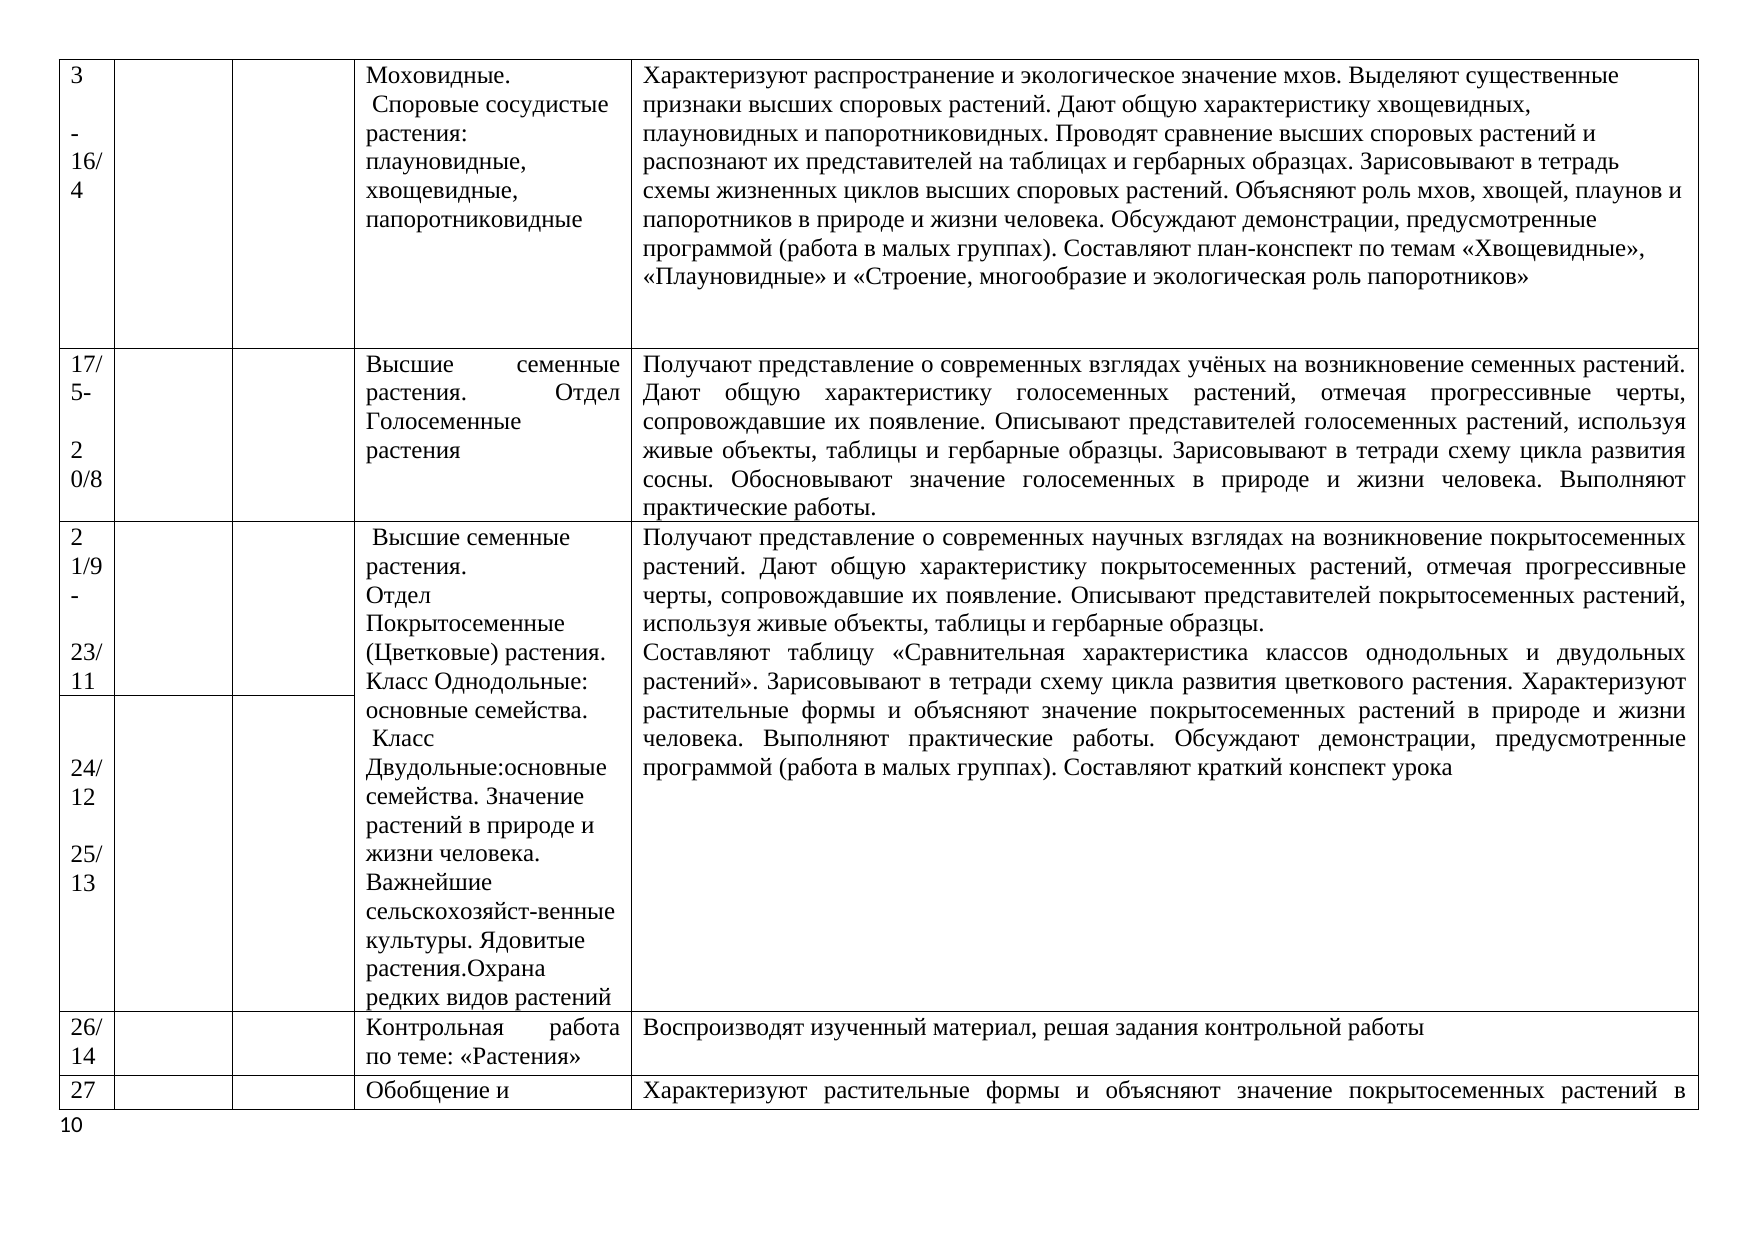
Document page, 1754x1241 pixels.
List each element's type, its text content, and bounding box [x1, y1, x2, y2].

table_cell Высшие семенные растения. Отдел Голосеменные растения [355, 349, 631, 521]
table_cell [632, 1076, 1698, 1109]
table_cell [115, 349, 232, 521]
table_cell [632, 60, 1698, 348]
table_cell [233, 522, 354, 695]
table_cell [233, 1012, 354, 1074]
table_cell Получают представление о современных научных взглядах на возникновение покрытосеменных растений. Дают общую характеристику покрытосеменных растений, отмечая прогрессивные черты, сопровождавшие их появление. Описывают представителей покрытосеменных растений, используя живые объекты, таблицы и гербарные образцы. Составляют таблицу «Сравнительная характеристика классов однодольных и двудольных растений». Зарисовывают в тетради схему цикла развития цветкового растения. Характеризуют растительные формы и объясняют значение покрытосеменных растений в природе и жизни человека. Выполняют практические работы. Обсуждают демонстрации, предусмотренные программой (работа в малых группах). Составляют краткий конспект урока [632, 522, 1698, 1011]
table_cell 17/5- 20/8 [60, 349, 114, 521]
table_cell [233, 1076, 354, 1109]
table_cell Получают представление о современных взглядах учёных на возникновение семенных растений. Дают общую характеристику голосеменных растений, отмечая прогрессивные черты, сопровождавшие их появление. Описывают представителей голосеменных растений, используя живые объекты, таблицы и гербарные образцы. Зарисовывают в тетради схему цикла развития сосны. Обосновывают значение голосеменных в природе и жизни человека. Выполняют практические работы. [632, 349, 1698, 521]
table_cell 24/12 25/ 13 [60, 696, 114, 1011]
table_cell [233, 60, 354, 348]
table_cell Контрольная работа по теме: «Растения» [355, 1012, 631, 1074]
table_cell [355, 1076, 631, 1109]
table_cell 26/ 14 [60, 1012, 114, 1074]
table_cell Воспроизводят изученный материал, решая задания контрольной работы [632, 1012, 1698, 1074]
table_cell 21/9- 23/11 [60, 522, 114, 695]
table_cell 27 /15-28\16 [60, 1076, 114, 1109]
table_cell [115, 696, 232, 1011]
table_cell Высшие семенные растения. Отдел Покрытосеменные (Цветковые) растения. Класс Однодольные: основные семейства. Класс Двудольные:основные семейства. Значение растений в природе и жизни человека. Важнейшие сельскохозяйст-венные культуры. Ядовитые растения.Охрана редких видов растений [355, 522, 631, 1011]
table_cell [233, 696, 354, 1011]
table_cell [355, 60, 631, 348]
table_cell [115, 1012, 232, 1074]
table_cell [115, 522, 232, 695]
table_cell [233, 349, 354, 521]
table_cell [115, 60, 232, 348]
table_cell 15/3 - 16/4 [60, 60, 114, 348]
table_cell [115, 1076, 232, 1109]
